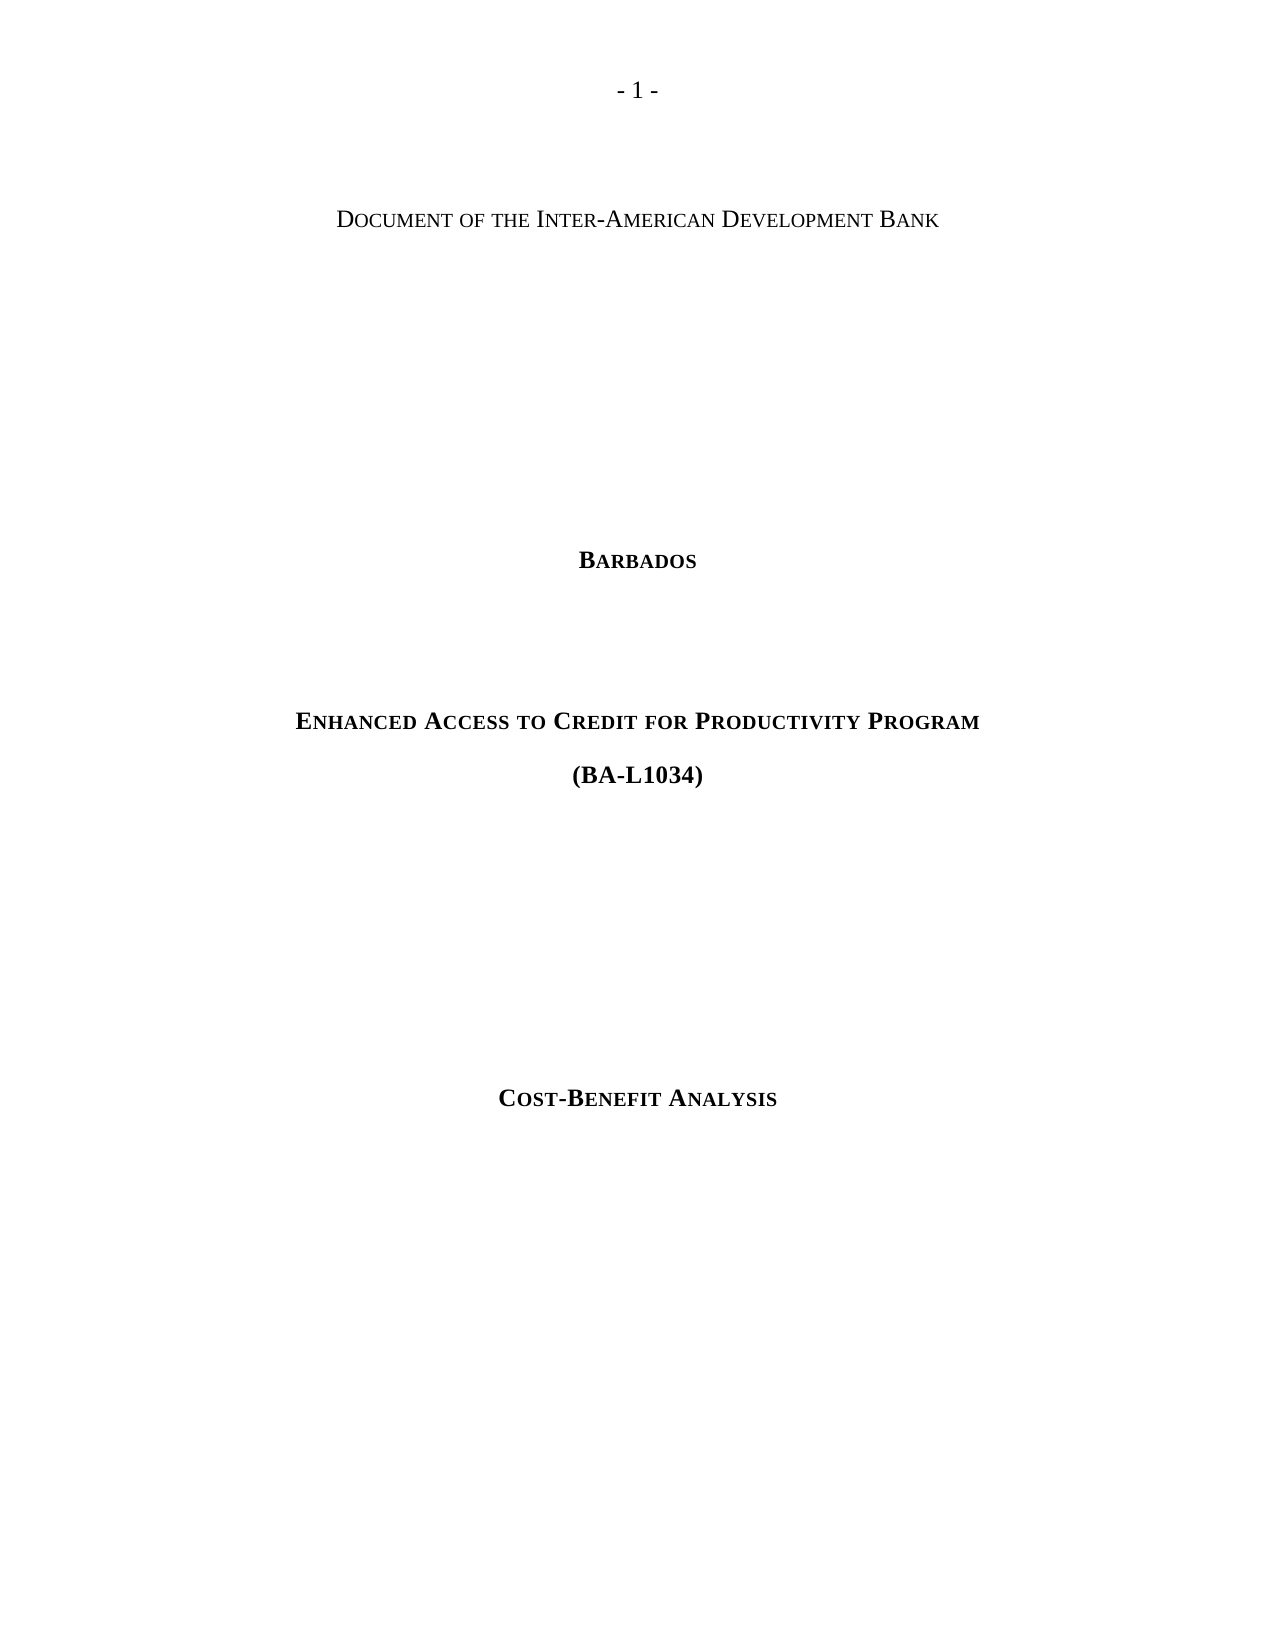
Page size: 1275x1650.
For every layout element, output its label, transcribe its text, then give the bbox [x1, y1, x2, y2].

list Document of the Inter-American Development Bank [187, 204, 1087, 232]
text (BA-L1034) [187, 760, 1087, 789]
text Enhanced Access to Credit for Productivity Program [187, 706, 1087, 735]
text Cost-Benefit Analysis [187, 1083, 1087, 1112]
text Barbados [187, 545, 1087, 573]
